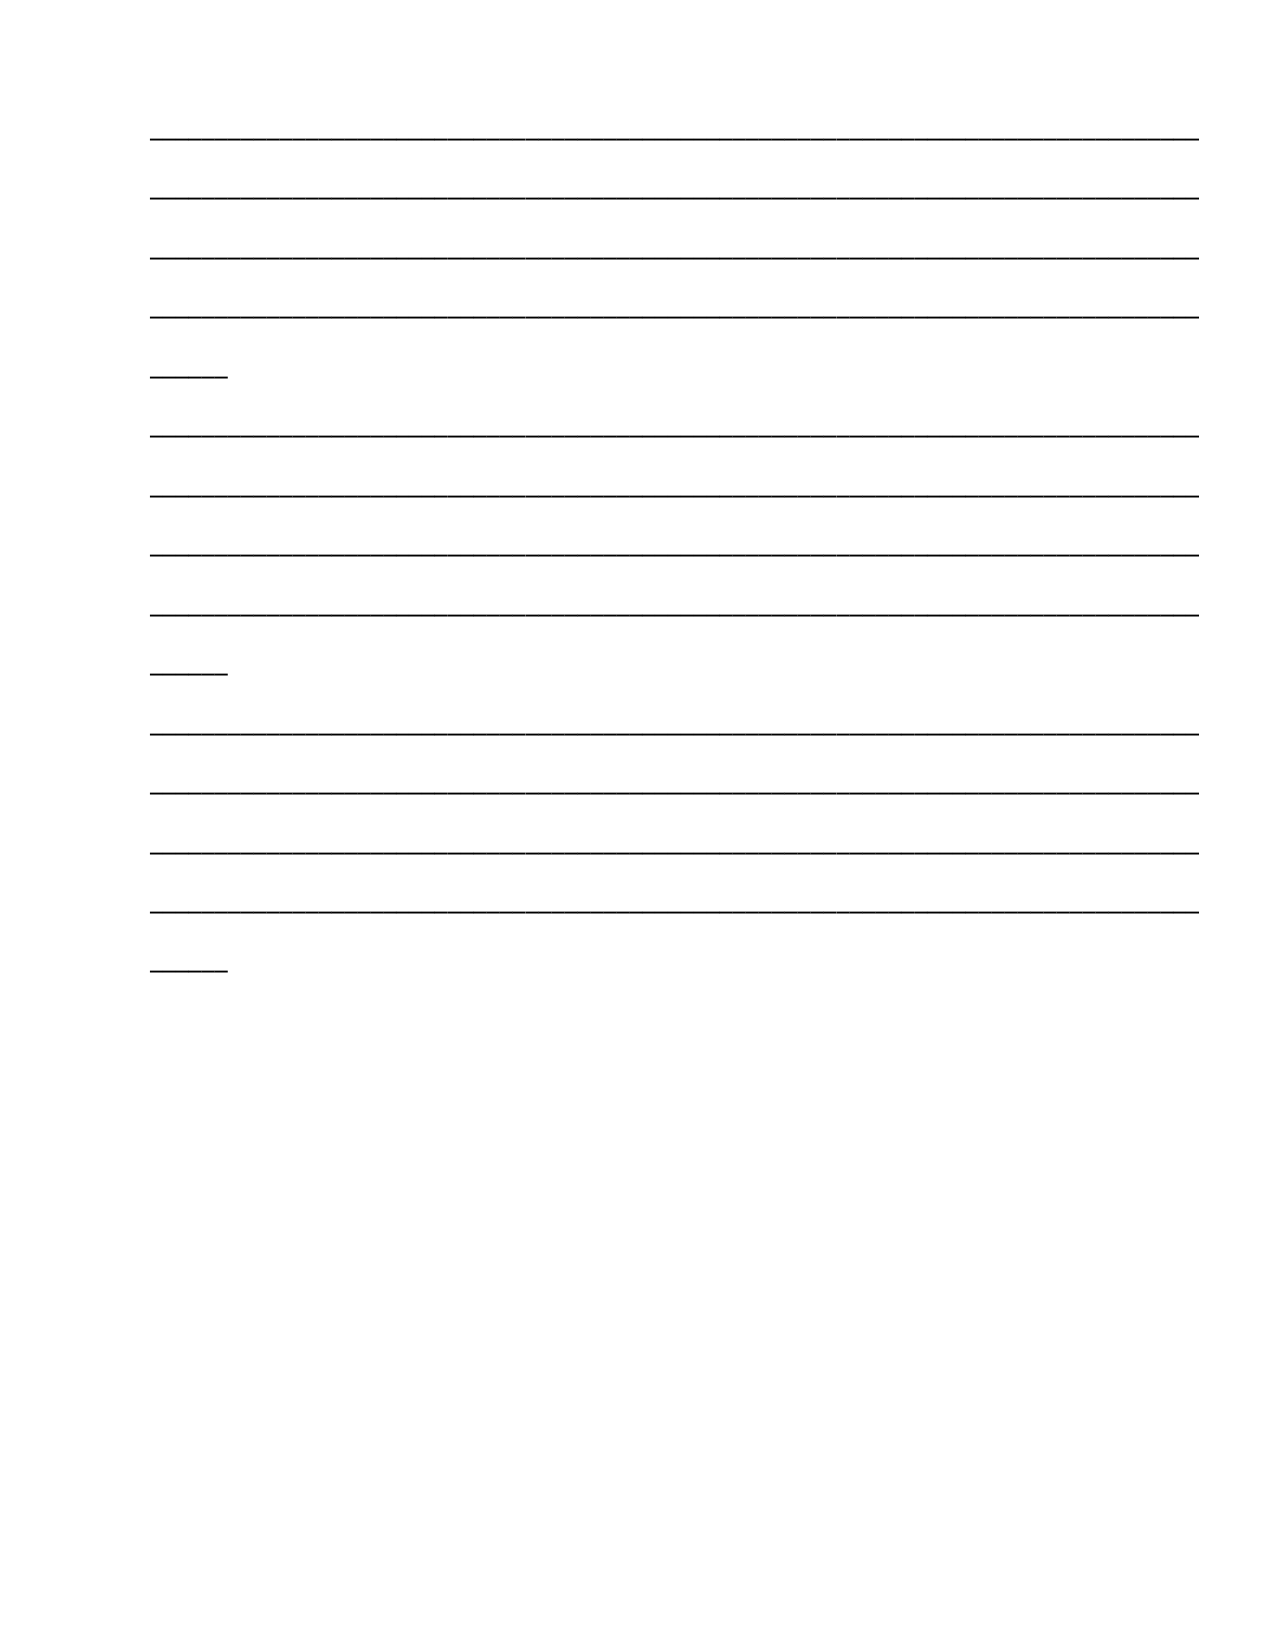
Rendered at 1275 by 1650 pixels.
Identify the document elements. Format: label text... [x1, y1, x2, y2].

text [150, 105, 1200, 383]
